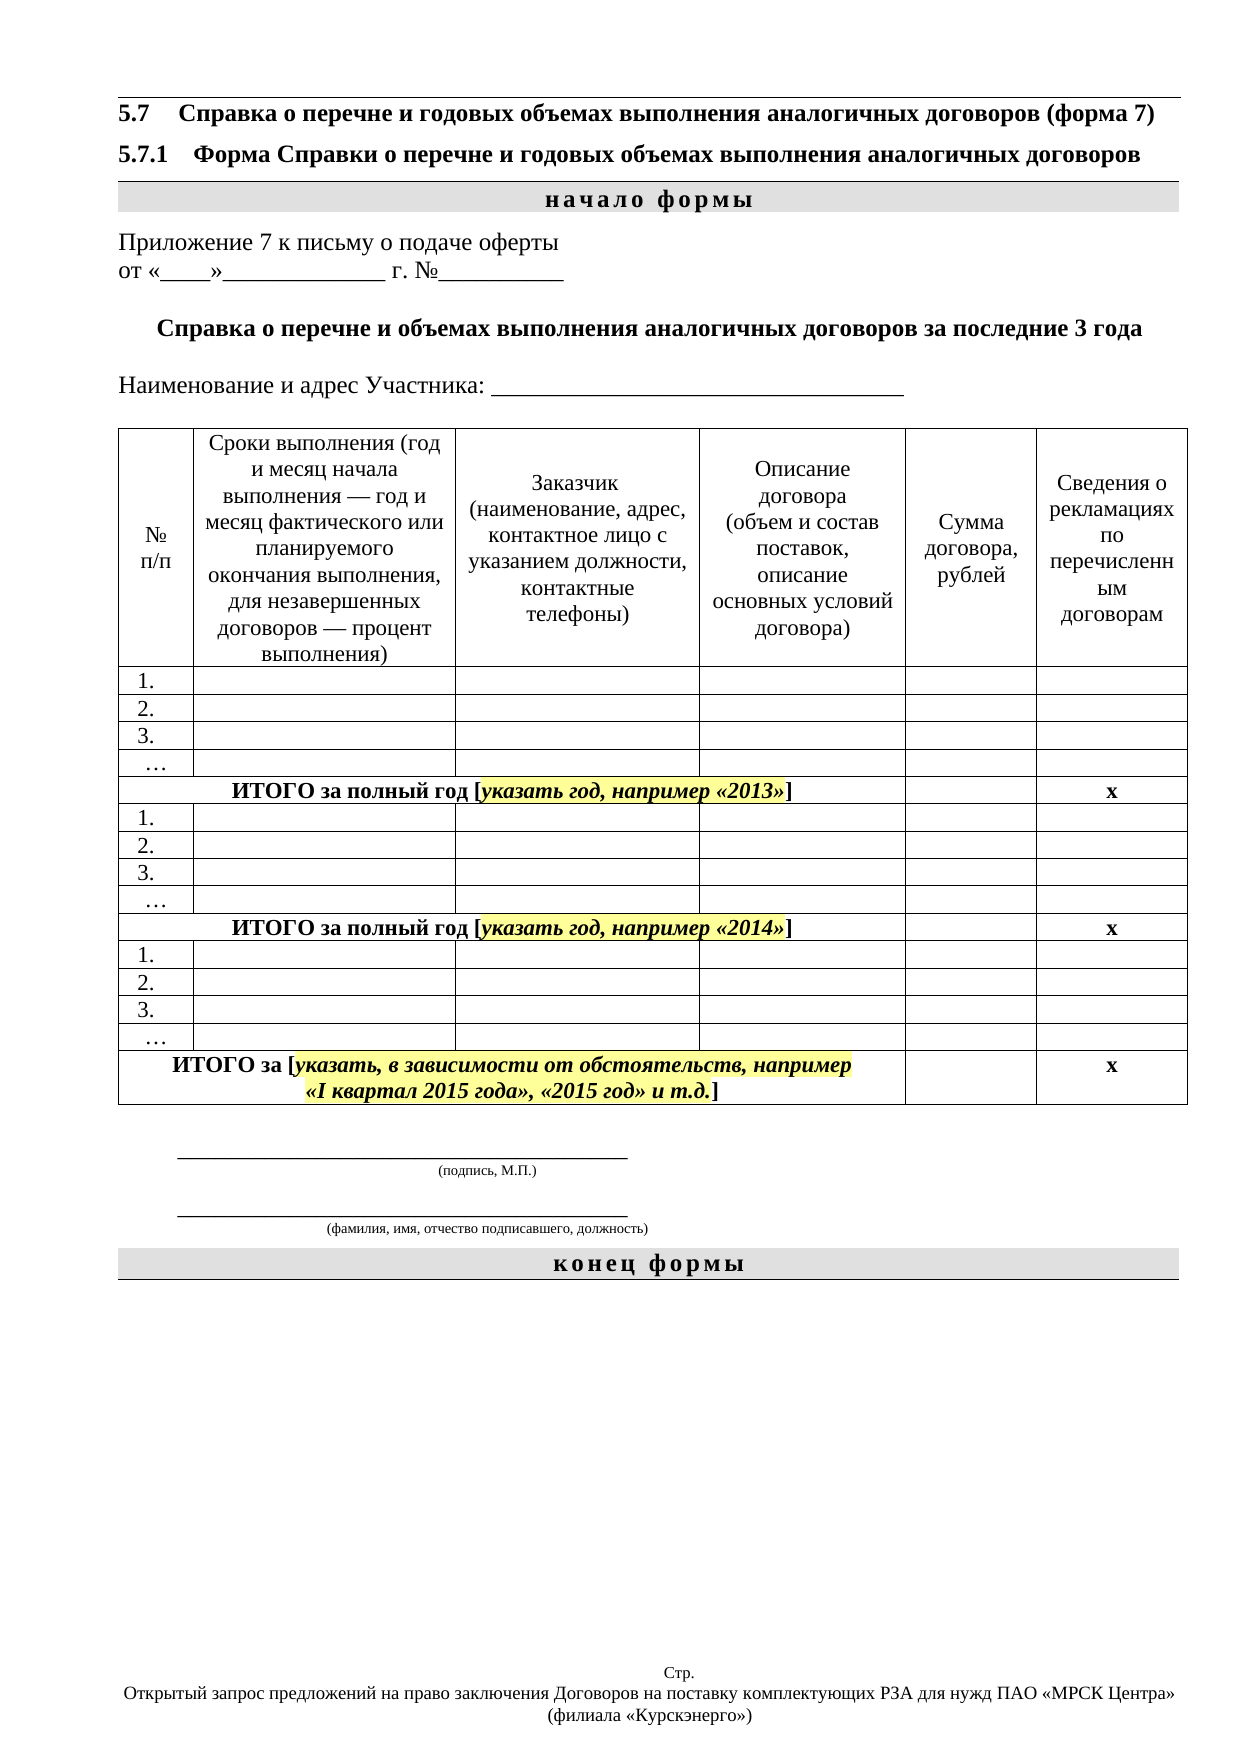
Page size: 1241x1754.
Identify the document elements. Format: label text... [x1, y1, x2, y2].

text Приложение 7 к письму о подаче оферты от «____»_____________ г. №__________ [118, 227, 1181, 284]
text конец формы [118, 1248, 1179, 1279]
table_cell [456, 667, 699, 694]
table_header Заказчик (наименование, адрес, контактное лицо с указанием должности, контактные телефоны) [456, 429, 699, 666]
table_cell [456, 859, 699, 885]
table_cell [1037, 695, 1187, 721]
table_cell [1037, 832, 1187, 858]
table_cell [119, 804, 193, 831]
text Наименование и адрес Участника: _________________________________ [118, 371, 1181, 399]
table_cell ИТОГО за полный год [указать год, например «2013»] [119, 777, 481, 803]
table_cell [906, 750, 1036, 776]
table_cell [700, 1024, 905, 1050]
table_cell х [1037, 777, 1187, 803]
table_cell [119, 667, 193, 694]
table_cell [456, 886, 699, 913]
text ____________________________________ [118, 1191, 1181, 1219]
table_cell [906, 777, 1036, 803]
table_cell [700, 667, 905, 694]
table_cell … [119, 1024, 193, 1050]
table_cell [1037, 750, 1187, 776]
table_cell [906, 1051, 1036, 1103]
table_cell ИТОГО за [указать, в зависимости от обстоятельств, например «I квартал 2015 года», «2015 год» и т.д.] [711, 1051, 905, 1103]
table_cell [119, 832, 193, 858]
table_header № п/п [119, 429, 193, 666]
table_cell [700, 886, 905, 913]
table_cell [906, 859, 1036, 885]
table_cell [906, 996, 1036, 1022]
table_cell ИТОГО за полный год [указать год, например «2014»] [785, 914, 905, 940]
table_cell [1037, 804, 1187, 831]
table_cell [194, 667, 455, 694]
text начало формы [118, 182, 1179, 212]
table_cell х [1037, 1051, 1187, 1103]
table_cell [456, 750, 699, 776]
text (фамилия, имя, отчество подписавшего, должность) [118, 1219, 797, 1248]
table_cell [456, 941, 699, 968]
table_cell … [119, 750, 193, 776]
table_cell [700, 750, 905, 776]
table_cell [700, 969, 905, 995]
subtitle Справка о перечне и годовых объемах выполнения аналогичных договоров (форма 7) [118, 98, 1181, 127]
table_cell [456, 722, 699, 748]
table_cell [194, 941, 455, 968]
table_cell [456, 695, 699, 721]
table_cell [194, 695, 455, 721]
table_cell [1037, 667, 1187, 694]
table_cell [194, 886, 455, 913]
table_cell [119, 722, 193, 748]
table_cell [456, 832, 699, 858]
table_cell [194, 804, 455, 831]
table_cell [906, 886, 1036, 913]
table_cell [194, 1024, 455, 1050]
subtitle Форма Справки о перечне и годовых объемах выполнения аналогичных договоров [118, 139, 1181, 168]
table_cell [194, 832, 455, 858]
table_cell ИТОГО за полный год [указать год, например «2014»] [119, 914, 481, 940]
table_header Сроки выполнения (год и месяц начала выполнения — год и месяц фактического или планируемого окончания выполнения, для незавершенных договоров — процент выполнения) [194, 429, 455, 666]
table_cell [119, 969, 193, 995]
table_cell [194, 750, 455, 776]
table_cell [700, 996, 905, 1022]
table_cell ИТОГО за полный год [указать год, например «2013»] [785, 777, 905, 803]
table_cell х [1037, 914, 1187, 940]
table_cell [194, 722, 455, 748]
table_cell [700, 859, 905, 885]
table_cell [906, 832, 1036, 858]
table_cell [194, 996, 455, 1022]
table_cell [456, 804, 699, 831]
table_cell [119, 859, 193, 885]
table_cell [700, 941, 905, 968]
table_cell [700, 695, 905, 721]
table_header Описание договора (объем и состав поставок, описание основных условий договора) [700, 429, 905, 666]
table_cell [119, 941, 193, 968]
table_cell [700, 722, 905, 748]
table_cell [906, 722, 1036, 748]
table_cell [1037, 996, 1187, 1022]
table_cell [456, 969, 699, 995]
table_cell … [119, 886, 193, 913]
table_cell [906, 914, 1036, 940]
table_cell [119, 996, 193, 1022]
text ____________________________________ [118, 1133, 1181, 1162]
table_cell [700, 804, 905, 831]
table_cell ИТОГО за [указать, в зависимости от обстоятельств, например «I квартал 2015 года», «2015 год» и т.д.] [119, 1051, 305, 1103]
table_cell [1037, 941, 1187, 968]
table_cell [906, 667, 1036, 694]
table_cell [1037, 969, 1187, 995]
text Справка о перечне и объемах выполнения аналогичных договоров за последние 3 года [118, 313, 1181, 342]
table_cell [1037, 886, 1187, 913]
table_cell [906, 804, 1036, 831]
table_cell [194, 859, 455, 885]
table_cell [906, 1024, 1036, 1050]
table_header Сведения о рекламациях по перечисленным договорам [1037, 429, 1187, 666]
table_cell [1037, 859, 1187, 885]
table_cell [906, 969, 1036, 995]
table_cell [119, 695, 193, 721]
table_cell [456, 1024, 699, 1050]
table_cell [194, 969, 455, 995]
table_cell [906, 941, 1036, 968]
table_cell [700, 832, 905, 858]
table_cell [906, 695, 1036, 721]
text (подпись, М.П.) [118, 1162, 797, 1191]
table_header Сумма договора, рублей [906, 429, 1036, 666]
table_cell [456, 996, 699, 1022]
table_cell [1037, 722, 1187, 748]
table_cell [1037, 1024, 1187, 1050]
